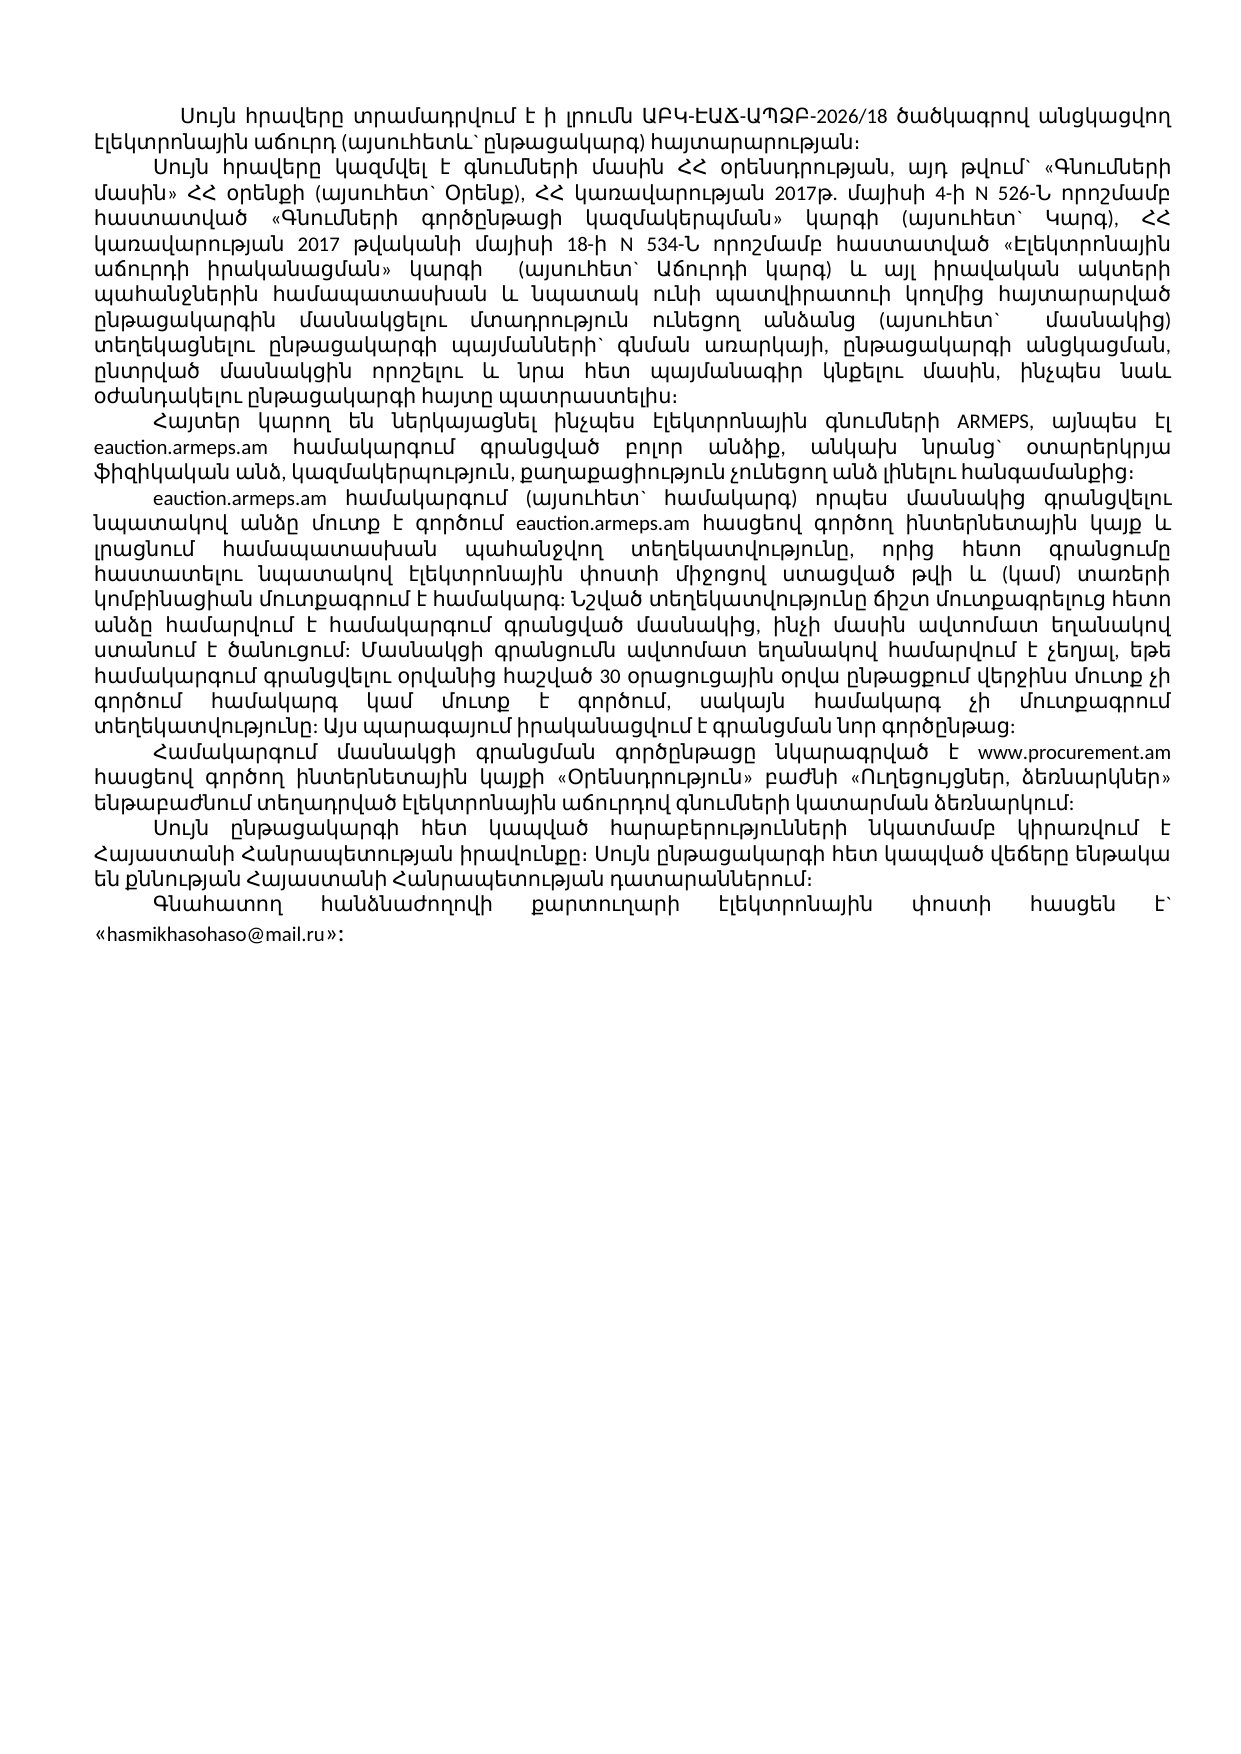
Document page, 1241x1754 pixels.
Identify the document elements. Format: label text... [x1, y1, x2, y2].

text Հայտեր կարող են ներկայացնել ինչպես էլեկտրոնային գնումների ARMEPS, այնպես էլ eauction.armeps.am համակարգում գրանցված բոլոր անձիք, անկախ նրանց` օտարերկրյա ֆիզիկական անձ, կազմակերպություն, քաղաքացիություն չունեցող անձ լինելու հանգամանքից։ [94, 409, 1171, 485]
text Գնահատող հանձնաժողովի քարտուղարի էլեկտրոնային փոստի հասցեն է` «hasmikhasohaso@mail.ru»: [94, 892, 1171, 948]
text Սույն հրավերը տրամադրվում է ի լրումն ԱԲԿ-ԷԱՃ-ԱՊՁԲ-2026/18 ծածկագրով անցկացվող էլեկտրոնային աճուրդ (այսուհետև` ընթացակարգ) հայտարարության։ [94, 104, 1171, 154]
text eauction.armeps.am համակարգում (այսուհետ` համակարգ) որպես մասնակից գրանցվելու նպատակով անձը մուտք է գործում eauction.armeps.am հասցեով գործող ինտերնետային կայք և լրացնում համապատասխան պահանջվող տեղեկատվությունը, որից հետո գրանցումը հաստատելու նպատակով էլեկտրոնային փոստի միջոցով ստացված թվի և (կամ) տառերի կոմբինացիան մուտքագրում է համակարգ: Նշված տեղեկատվությունը ճիշտ մուտքագրելուց հետո անձը համարվում է համակարգում գրանցված մասնակից, ինչի մասին ավտոմատ եղանակով ստանում է ծանուցում: Մասնակցի գրանցումն ավտոմատ եղանակով համարվում է չեղյալ, եթե համակարգում գրանցվելու օրվանից հաշված 30 օրացուցային օրվա ընթացքում վերջինս մուտք չի գործում համակարգ կամ մուտք է գործում, սակայն համակարգ չի մուտքագրում տեղեկատվությունը: Այս պարագայում իրականացվում է գրանցման նոր գործընթաց: [94, 485, 1171, 739]
text Համակարգում մասնակցի գրանցման գործընթացը նկարագրված է www.procurement.am հասցեով գործող ինտերնետային կայքի «Օրենսդրություն» բաժնի «Ուղեցույցներ, ձեռնարկներ» ենթաբաժնում տեղադրված էլեկտրոնային աճուրդով գնումների կատարման ձեռնարկում: [94, 739, 1171, 815]
text Սույն հրավերը կազմվել է գնումների մասին ՀՀ օրենսդրության, այդ թվում` «Գնումների մասին» ՀՀ օրենքի (այսուհետ` Օրենք), ՀՀ կառավարության 2017թ. մայիսի 4-ի N 526-Ն որոշմամբ հաստատված «Գնումների գործընթացի կազմակերպման» կարգի (այսուհետ` Կարգ), ՀՀ կառավարության 2017 թվականի մայիսի 18-ի N 534-Ն որոշմամբ հաստատված «Էլեկտրոնային աճուրդի իրականացման» կարգի (այսուհետ` Աճուրդի կարգ) և այլ իրավական ակտերի պահանջներին համապատասխան և նպատակ ունի պատվիրատուի կողմից հայտարարված ընթացակարգին մասնակցելու մտադրություն ունեցող անձանց (այսուհետ` մասնակից) տեղեկացնելու ընթացակարգի պայմանների` գնման առարկայի, ընթացակարգի անցկացման, ընտրված մասնակցին որոշելու և նրա հետ պայմանագիր կնքելու մասին, ինչպես նաև օժանդակելու ընթացակարգի հայտը պատրաստելիս։ [94, 154, 1171, 409]
text Սույն ընթացակարգի հետ կապված հարաբերությունների նկատմամբ կիրառվում է Հայաստանի Հանրապետության իրավունքը։ Սույն ընթացակարգի հետ կապված վեճերը ենթակա են քննության Հայաստանի Հանրապետության դատարաններում։ [94, 815, 1171, 892]
